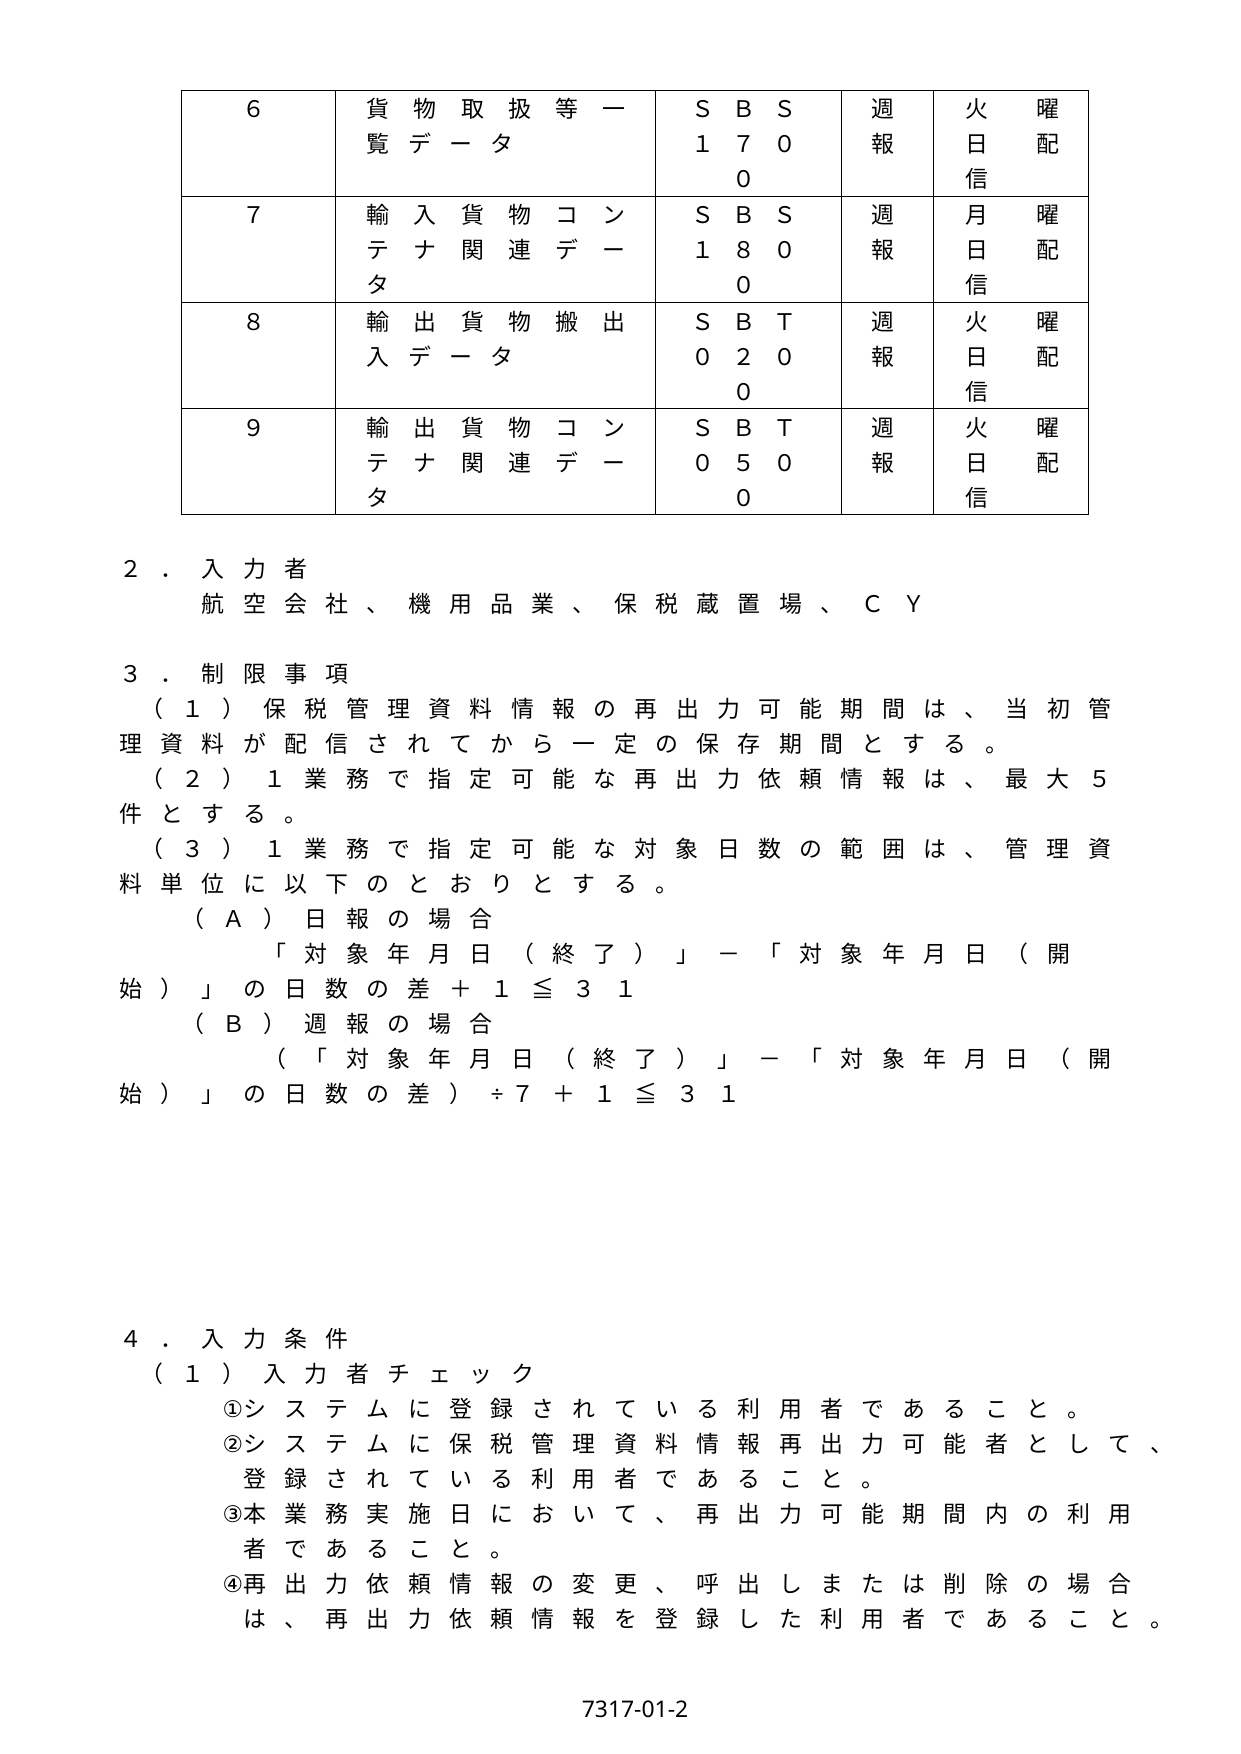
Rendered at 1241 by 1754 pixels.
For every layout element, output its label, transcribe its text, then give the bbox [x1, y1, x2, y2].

table_cell ７ [182, 197, 335, 302]
table_cell 輸出貨物コンテナ関連データ [336, 409, 655, 514]
text ３．制限事項 [119, 655, 1150, 690]
table_cell 週報 [842, 303, 933, 408]
table_cell 輸入貨物コンテナ関連データ [336, 197, 655, 302]
text ②システムに保税管理資料情報再出力可能者として、登録されている利用者であること。 [203, 1425, 1150, 1495]
text （Ｂ）週報の場合 [119, 1005, 1150, 1040]
text （「対象年月日（終了）」－「対象年月日（開始）」の日数の差）÷７＋１≦３１ [119, 1040, 1150, 1110]
text 「対象年月日（終了）」－「対象年月日（開始）」の日数の差＋１≦３１ [119, 935, 1150, 1005]
text （３）１業務で指定可能な対象日数の範囲は、管理資料単位に以下のとおりとする。 [119, 830, 1150, 900]
text ③本業務実施日において、再出力可能期間内の利用者であること。 [203, 1495, 1150, 1565]
table_cell 火曜日配信 [934, 303, 1088, 408]
table_cell ９ [182, 409, 335, 514]
table_cell 火曜日配信 [934, 409, 1088, 514]
text ④再出力依頼情報の変更、呼出しまたは削除の場合は、再出力依頼情報を登録した利用者であること。 [203, 1565, 1150, 1635]
table_cell ＳＢＳ１８００ [656, 197, 841, 302]
table_cell ８ [182, 303, 335, 408]
table_cell 輸出貨物搬出入データ [336, 303, 655, 408]
table_cell 火曜日配信 [934, 91, 1088, 196]
text ①システムに登録されている利用者であること。 [202, 1390, 1150, 1425]
text （Ａ）日報の場合 [119, 900, 1150, 935]
table_cell 週報 [842, 197, 933, 302]
text （１）保税管理資料情報の再出力可能期間は、当初管理資料が配信されてから一定の保存期間とする。 [119, 690, 1150, 760]
table_cell 貨物取扱等一覧データ [336, 91, 655, 196]
table_cell 月曜日配信 [934, 197, 1088, 302]
table_cell ＳＢＴ０２００ [656, 303, 841, 408]
text ４．入力条件 [119, 1320, 1150, 1355]
text 航空会社、機用品業、保税蔵置場、ＣＹ [166, 585, 1150, 620]
table_cell ６ [182, 91, 335, 196]
table_cell 週報 [842, 91, 933, 196]
text （１）入力者チェック [119, 1355, 1150, 1390]
table_cell ＳＢＴ０５００ [656, 409, 841, 514]
text ２．入力者 [119, 550, 1150, 585]
table_cell ＳＢＳ１７００ [656, 91, 841, 196]
text （２）１業務で指定可能な再出力依頼情報は、最大５件とする。 [119, 760, 1150, 830]
table_cell 週報 [842, 409, 933, 514]
